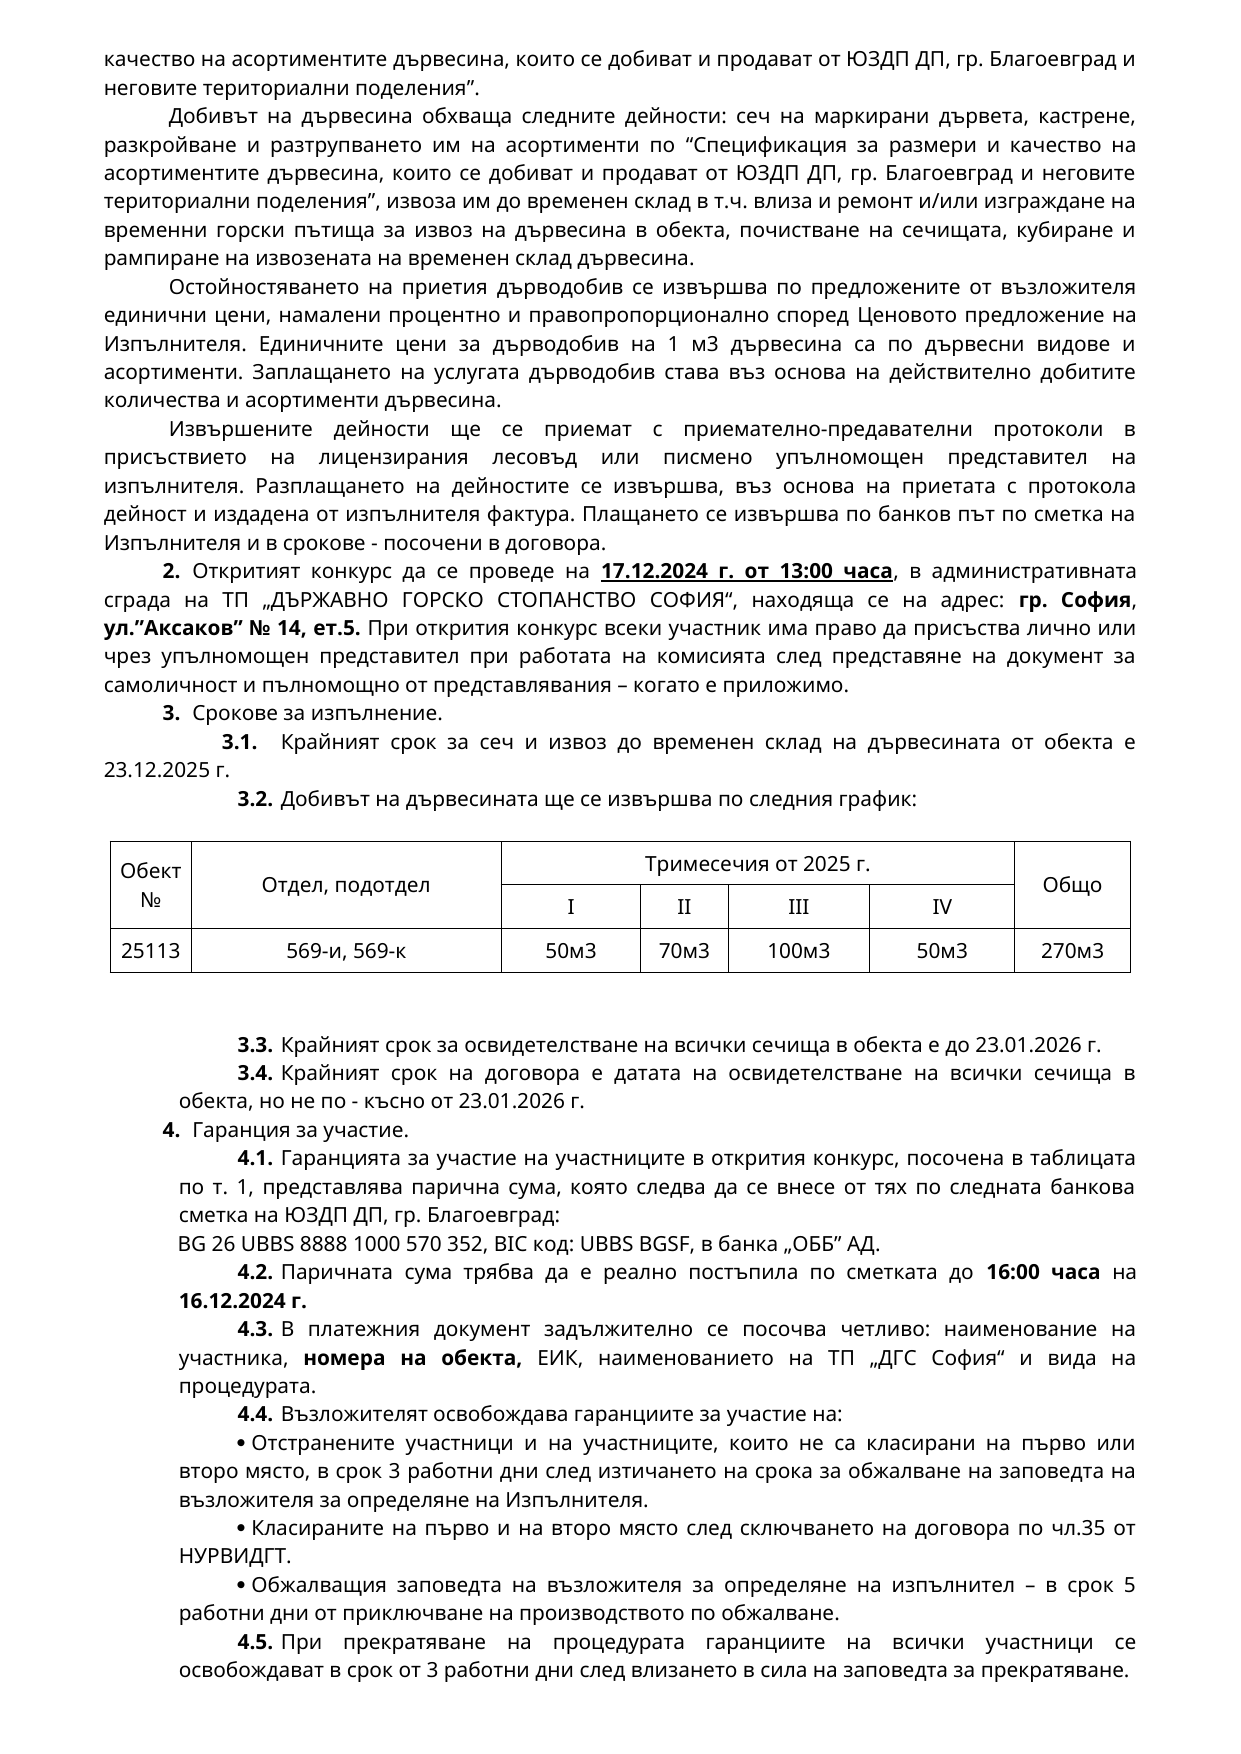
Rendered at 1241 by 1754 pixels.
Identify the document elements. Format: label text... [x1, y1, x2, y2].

list Срокове за изпълнение. [103, 698, 1137, 727]
list Остойностяването на приетия дърводобив се извършва по предложените от възложителя единични цени, намалени процентно и правопропорционално според Ценовото предложение на Изпълнителя. Единичните цени за дърводобив на 1 м3 дървесина са по дървесни видове и асортименти. Заплащането на услугата дърводобив става въз основа на действително добитите количества и асортименти дървесина. [103, 272, 1137, 414]
table_cell 100м3 [729, 929, 869, 972]
list Обжалващия заповедта на възложителя за определяне на изпълнител – в срок 5 работни дни от приключване на производството по обжалване. [178, 1570, 1137, 1627]
table_cell III [729, 885, 869, 928]
list Гаранция за участие. [103, 1115, 1137, 1143]
list Откритият конкурс да се проведе на 17.12.2024 г. от 13:00 часа, в административната сграда на ТП „ДЪРЖАВНО ГОРСКО СТОПАНСТВО СОФИЯ“, находяща се на адрес: гр. София, ул.”Аксаков” № 14, ет.5. При открития конкурс всеки участник има право да присъства лично или чрез упълномощен представител при работата на комисията след представяне на документ за самоличност и пълномощно от представлявания – когато е приложимо. [103, 556, 1137, 698]
table_cell 270м3 [1015, 929, 1130, 972]
list BG 26 UBBS 8888 1000 570 352, BIC код: UBBS BGSF, в банка „ОББ” АД. [103, 1229, 1137, 1257]
list Класираните на първо и на второ място след сключването на договора по чл.35 от НУРВИДГТ. [178, 1513, 1137, 1570]
list Гаранцията за участие на участниците в открития конкурс, посочена в таблицата по т. 1, представлява парична сума, която следва да се внесе от тях по следната банкова сметка на ЮЗДП ДП, гр. Благоевград: [178, 1143, 1137, 1229]
list Отстранените участници и на участниците, които не са класирани на първо или второ място, в срок 3 работни дни след изтичането на срока за обжалване на заповедта на възложителя за определяне на Изпълнителя. [178, 1428, 1137, 1513]
table_cell 70м3 [641, 929, 728, 972]
table_header Тримесечия от 2025 г. [502, 842, 1014, 884]
table_cell IV [870, 885, 1014, 928]
list Крайният срок за освидетелстване на всички сечища в обекта е до 23.01.2026 г. [178, 1030, 1137, 1058]
table_header Обект № [111, 842, 191, 928]
list При прекратяване на процедурата гаранциите на всички участници се освобождават в срок от 3 работни дни след влизането в сила на заповедта за прекратяване. [178, 1627, 1137, 1684]
table_cell 569-и, 569-к [192, 929, 501, 972]
table_header Отдел, подотдел [192, 842, 501, 928]
table_header Общо [1015, 842, 1130, 928]
list В платежния документ задължително се посочва четливо: наименование на участника, номера на обекта, ЕИК, наименованието на ТП „ДГС София“ и вида на процедурата. [178, 1314, 1137, 1399]
list Паричната сума трябва да е реално постъпила по сметката до 16:00 часа на 16.12.2024 г. [178, 1257, 1137, 1314]
list Добивът на дървесината ще се извършва по следния график: [178, 784, 1137, 812]
table_cell I [502, 885, 640, 928]
list Извършените дейности ще се приемат с приемателно-предавателни протоколи в присъствието на лицензирания лесовъд или писмено упълномощен представител на изпълнителя. Разплащането на дейностите се извършва, въз основа на приетата с протокола дейност и издадена от изпълнителя фактура. Плащането се извършва по банков път по сметка на Изпълнителя и в срокове - посочени в договора. [103, 414, 1137, 556]
table_cell 50м3 [502, 929, 640, 972]
list Крайният срок за сеч и извоз до временен склад на дървесината от обекта е 23.12.2025 г. [103, 727, 1137, 784]
table_cell 25113 [111, 929, 191, 972]
text Добивът на дървесина обхваща следните дейности: сеч на маркирани дървета, кастрене, разкройване и разтрупването им на асортименти по “Спецификация за размери и качество на асортиментите дървесина, които се добиват и продават от ЮЗДП ДП, гр. Благоевград и неговите териториални поделения”, извоза им до временен склад в т.ч. влиза и ремонт и/или изграждане на временни горски пътища за извоз на дървесина в обекта, почистване на сечищата, кубиране и рампиране на извозената на временен склад дървесина. [103, 101, 1137, 272]
list Крайният срок на договора е датата на освидетелстване на всички сечища в обекта, но не по - късно от 23.01.2026 г. [178, 1058, 1137, 1115]
table_cell II [641, 885, 728, 928]
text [103, 44, 1137, 101]
list Възложителят освобождава гаранциите за участие на: [178, 1399, 1137, 1428]
table_cell 50м3 [870, 929, 1014, 972]
